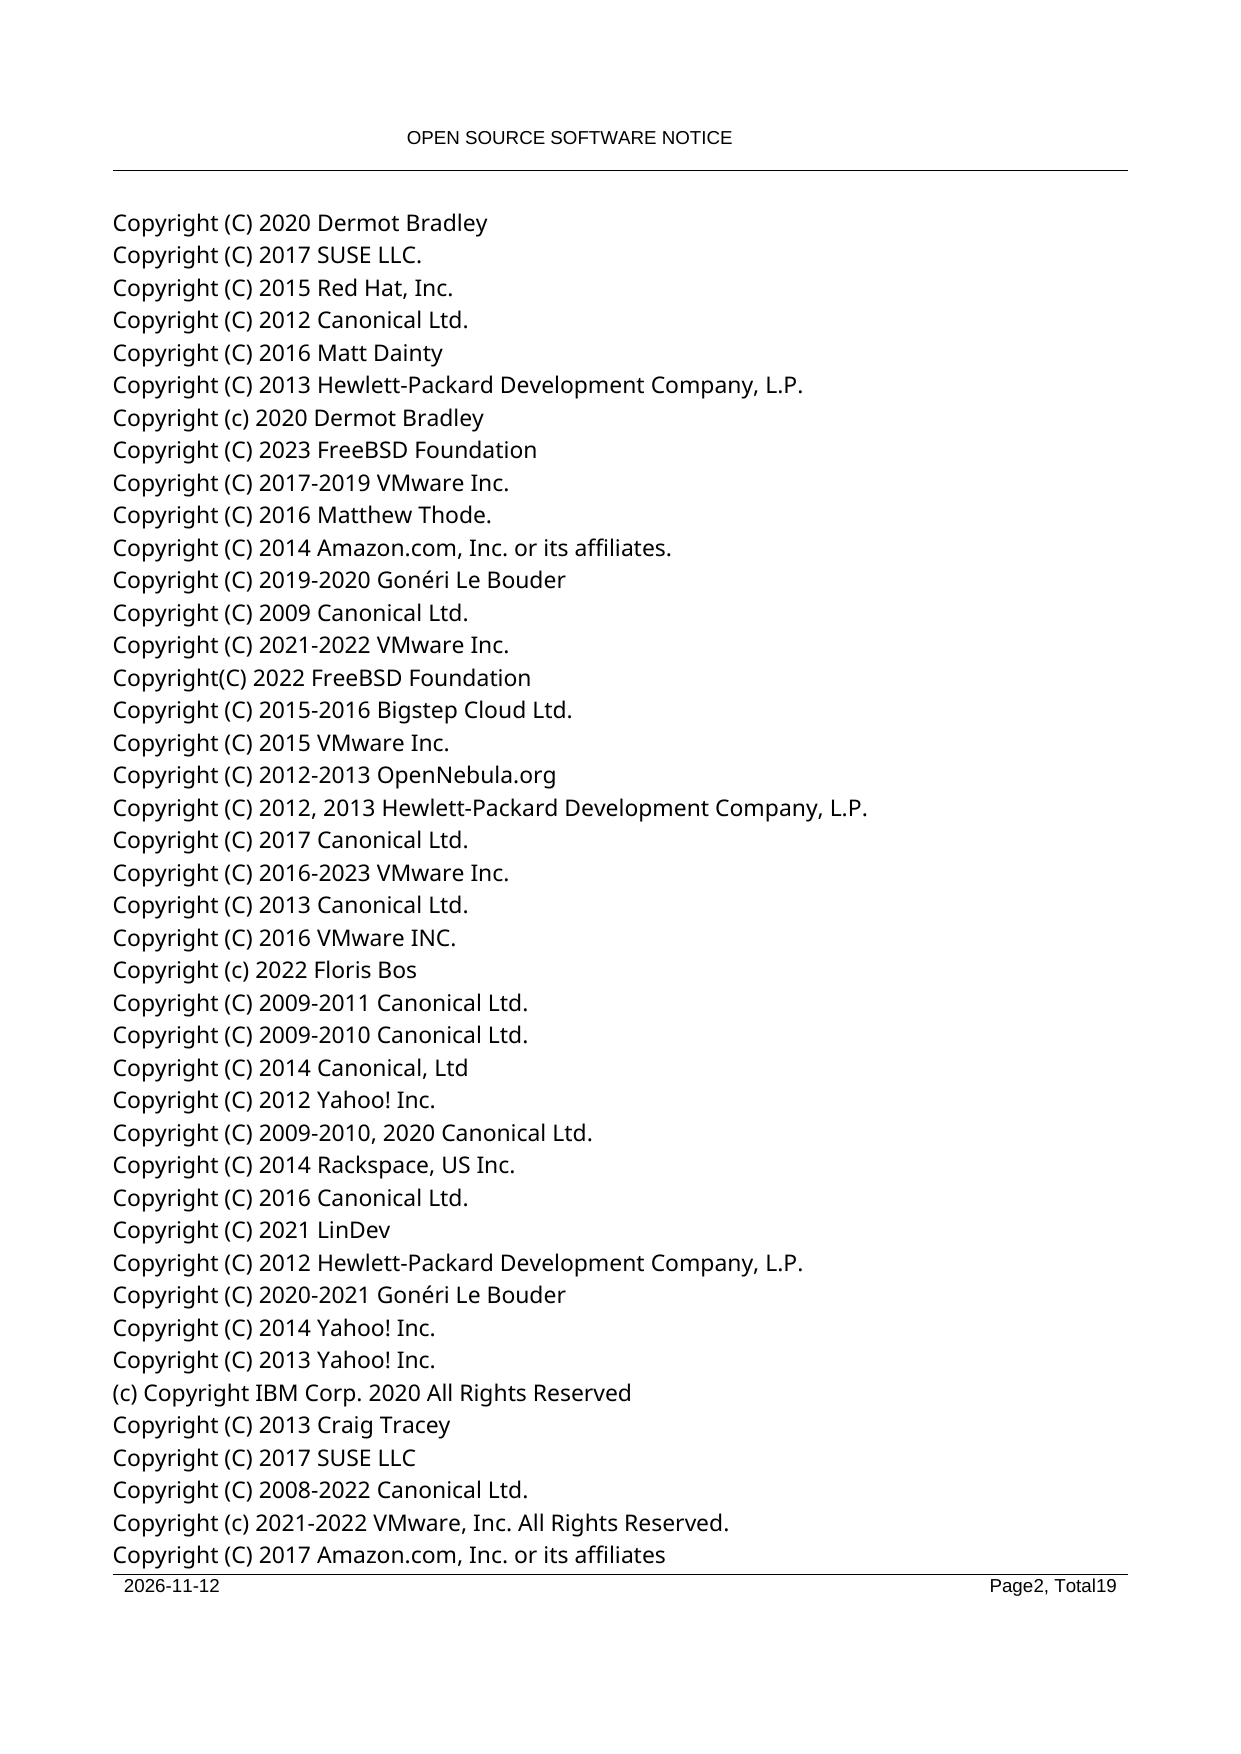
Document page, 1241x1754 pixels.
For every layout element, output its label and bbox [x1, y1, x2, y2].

text [112, 206, 1128, 1571]
